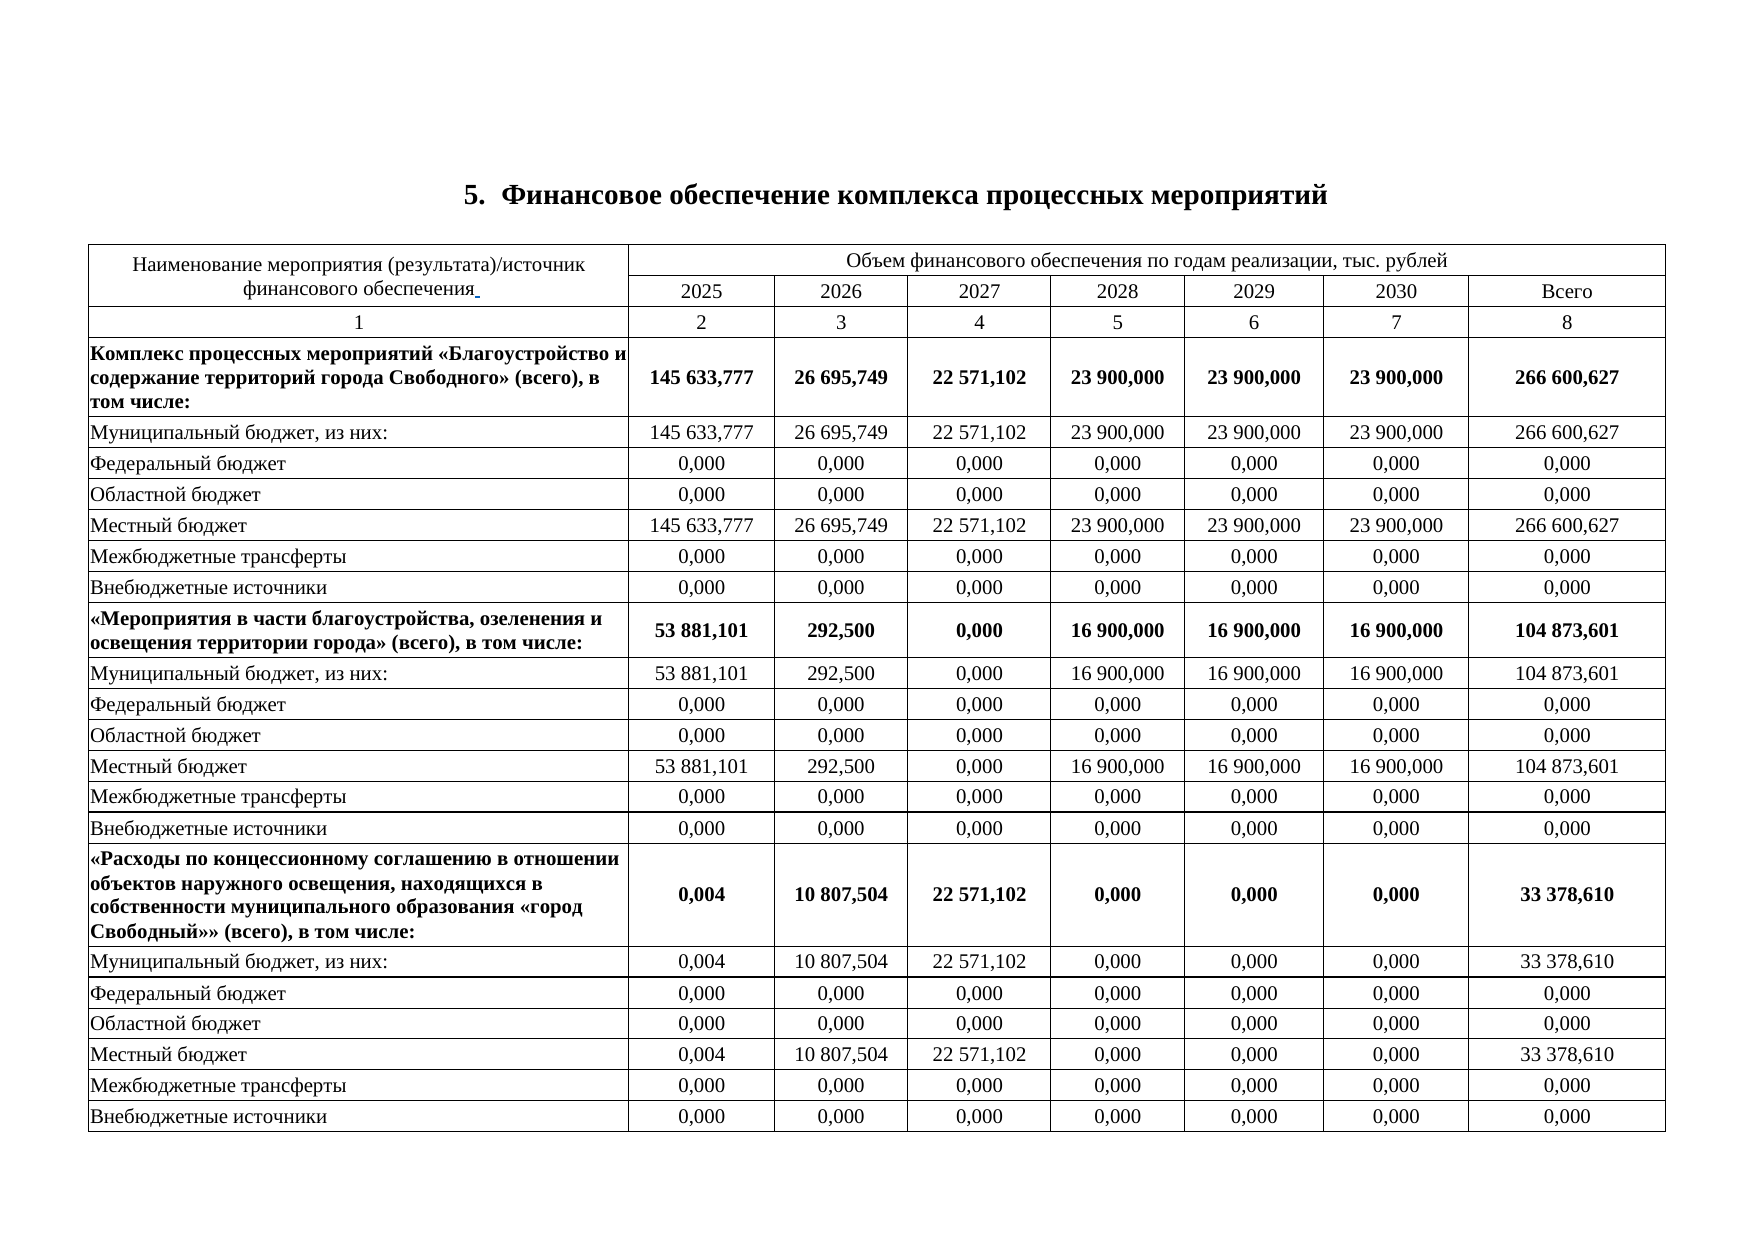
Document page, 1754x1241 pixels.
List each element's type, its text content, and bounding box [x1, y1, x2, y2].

table_cell Межбюджетные трансферты [89, 1070, 628, 1100]
table_cell 0,000 [1324, 844, 1468, 946]
table_cell 53 881,101 [629, 751, 774, 781]
table_cell 0,000 [1185, 1009, 1323, 1038]
table_cell 23 900,000 [1324, 338, 1468, 416]
table_header Наименование мероприятия (результата)/источник финансового обеспечения [89, 245, 628, 306]
table_cell 0,000 [1185, 978, 1323, 1007]
table_cell 0,000 [1324, 689, 1468, 719]
table_cell 0,000 [775, 448, 907, 478]
table_cell 0,000 [1051, 1009, 1184, 1038]
table_cell Межбюджетные трансферты [89, 541, 628, 571]
table_cell 16 900,000 [1051, 751, 1184, 781]
table_cell 26 695,749 [775, 510, 907, 540]
table_cell 0,000 [629, 1070, 774, 1100]
table_cell 2028 [1051, 276, 1184, 306]
table_cell 0,000 [1185, 1101, 1323, 1131]
table_cell 16 900,000 [1185, 751, 1323, 781]
table_cell 0,000 [1469, 782, 1665, 811]
table_cell 0,000 [1324, 813, 1468, 842]
table_cell 0,000 [908, 782, 1050, 811]
table_cell 23 900,000 [1185, 338, 1323, 416]
table_cell 16 900,000 [1324, 751, 1468, 781]
table_cell 0,000 [908, 1009, 1050, 1038]
table_cell 266 600,627 [1469, 510, 1665, 540]
table_cell 5 [1051, 307, 1184, 337]
table_cell «Расходы по концессионному соглашению в отношении объектов наружного освещения, находящихся в собственности муниципального образования «город Свободный»» (всего), в том числе: [89, 844, 628, 946]
table_cell Федеральный бюджет [89, 448, 628, 478]
table_cell 292,500 [775, 658, 907, 688]
table_cell 0,000 [1051, 1039, 1184, 1069]
table_cell Всего [1469, 276, 1665, 306]
table_cell 0,000 [1324, 572, 1468, 602]
table_cell 104 873,601 [1469, 751, 1665, 781]
table_cell 10 807,504 [775, 844, 907, 946]
table_cell 0,000 [775, 978, 907, 1007]
table_cell 0,000 [1324, 947, 1468, 976]
table_cell Внебюджетные источники [89, 1101, 628, 1131]
table_cell Муниципальный бюджет, из них: [89, 947, 628, 976]
table_cell 0,000 [1051, 978, 1184, 1007]
table_cell 0,000 [629, 978, 774, 1007]
table_cell 16 900,000 [1185, 603, 1323, 657]
table_cell 145 633,777 [629, 417, 774, 447]
table_cell 33 378,610 [1469, 947, 1665, 976]
table_cell 0,000 [775, 572, 907, 602]
table_cell 0,000 [908, 813, 1050, 842]
table_cell 26 695,749 [775, 417, 907, 447]
table_cell 0,000 [1324, 782, 1468, 811]
table_cell 22 571,102 [908, 947, 1050, 976]
table_cell 0,000 [908, 448, 1050, 478]
table_cell 10 807,504 [775, 1039, 907, 1069]
table_cell 104 873,601 [1469, 603, 1665, 657]
table_cell Областной бюджет [89, 479, 628, 509]
table_cell 53 881,101 [629, 603, 774, 657]
table_cell 33 378,610 [1469, 1039, 1665, 1069]
table_cell 0,000 [775, 782, 907, 811]
table_cell 16 900,000 [1051, 658, 1184, 688]
table_cell 0,000 [1324, 720, 1468, 749]
table_cell 0,000 [1051, 1101, 1184, 1131]
table_cell 0,000 [775, 1009, 907, 1038]
table_cell 0,004 [629, 844, 774, 946]
table_cell 145 633,777 [629, 510, 774, 540]
table_cell 0,000 [1051, 844, 1184, 946]
table_cell 2029 [1185, 276, 1323, 306]
table_cell 0,004 [629, 1039, 774, 1069]
table_cell 266 600,627 [1469, 338, 1665, 416]
table_cell 266 600,627 [1469, 417, 1665, 447]
table_cell 23 900,000 [1185, 510, 1323, 540]
table_cell 0,000 [1324, 1101, 1468, 1131]
table_cell 0,000 [908, 603, 1050, 657]
table_cell 26 695,749 [775, 338, 907, 416]
table_cell Местный бюджет [89, 751, 628, 781]
table_cell 0,000 [629, 689, 774, 719]
table_cell 23 900,000 [1051, 417, 1184, 447]
table_cell 0,000 [1051, 479, 1184, 509]
table_cell Местный бюджет [89, 510, 628, 540]
table_cell 22 571,102 [908, 417, 1050, 447]
table_cell 0,000 [629, 572, 774, 602]
table_cell 0,000 [1051, 448, 1184, 478]
table_cell 0,000 [1185, 813, 1323, 842]
table_cell 0,000 [1185, 448, 1323, 478]
table_cell 7 [1324, 307, 1468, 337]
table_cell 292,500 [775, 751, 907, 781]
table_cell 145 633,777 [629, 338, 774, 416]
table_cell 23 900,000 [1051, 338, 1184, 416]
table_cell 8 [1469, 307, 1665, 337]
table_cell 16 900,000 [1051, 603, 1184, 657]
table_cell 0,000 [1324, 541, 1468, 571]
table_cell 0,000 [1185, 844, 1323, 946]
table_cell 0,000 [775, 720, 907, 749]
table_cell Комплекс процессных мероприятий «Благоустройство и содержание территорий города Свободного» (всего), в том числе: [89, 338, 628, 416]
table_cell Межбюджетные трансферты [89, 782, 628, 811]
table_cell 0,000 [1185, 1039, 1323, 1069]
table_cell 0,000 [1469, 1101, 1665, 1131]
table_cell 2 [629, 307, 774, 337]
table_cell 6 [1185, 307, 1323, 337]
table_cell 23 900,000 [1324, 510, 1468, 540]
table_cell Внебюджетные источники [89, 813, 628, 842]
table_cell 0,000 [1469, 572, 1665, 602]
table_cell 0,000 [775, 813, 907, 842]
table_cell 0,000 [775, 1101, 907, 1131]
table_cell 0,000 [1185, 689, 1323, 719]
table_cell 0,000 [1469, 448, 1665, 478]
table_cell 0,000 [908, 978, 1050, 1007]
table_cell 0,000 [1051, 541, 1184, 571]
table_cell 33 378,610 [1469, 844, 1665, 946]
table_cell 0,000 [629, 1101, 774, 1131]
table_cell 0,000 [1469, 720, 1665, 749]
table_cell 0,000 [1051, 572, 1184, 602]
table_cell 0,000 [629, 479, 774, 509]
table_cell 22 571,102 [908, 844, 1050, 946]
table_cell 0,000 [629, 541, 774, 571]
table_cell 0,000 [775, 1070, 907, 1100]
table_cell 0,000 [1324, 1070, 1468, 1100]
table_cell 23 900,000 [1324, 417, 1468, 447]
table_cell 0,000 [908, 572, 1050, 602]
table_cell 0,000 [1324, 978, 1468, 1007]
table_cell Внебюджетные источники [89, 572, 628, 602]
table_cell 16 900,000 [1185, 658, 1323, 688]
table_cell 0,000 [1185, 720, 1323, 749]
table_cell 3 [775, 307, 907, 337]
table_cell 0,000 [629, 448, 774, 478]
table_cell 0,000 [1469, 1070, 1665, 1100]
table_cell 0,000 [908, 658, 1050, 688]
table_cell 104 873,601 [1469, 658, 1665, 688]
table_cell 23 900,000 [1185, 417, 1323, 447]
table_cell 0,000 [908, 689, 1050, 719]
table_cell 0,000 [1051, 1070, 1184, 1100]
table_cell 0,000 [908, 720, 1050, 749]
table_cell 0,000 [908, 1101, 1050, 1131]
table_cell Местный бюджет [89, 1039, 628, 1069]
table_cell 0,000 [908, 479, 1050, 509]
table_cell 22 571,102 [908, 510, 1050, 540]
table_cell 2025 [629, 276, 774, 306]
table_cell 0,000 [629, 1009, 774, 1038]
table_cell 0,000 [1051, 689, 1184, 719]
table_cell 0,000 [1324, 448, 1468, 478]
table_cell 2027 [908, 276, 1050, 306]
table_cell 0,000 [1469, 541, 1665, 571]
table_cell 0,000 [629, 782, 774, 811]
table_cell 0,000 [1185, 1070, 1323, 1100]
table_cell Муниципальный бюджет, из них: [89, 658, 628, 688]
table_cell 0,000 [908, 1070, 1050, 1100]
table_cell 0,000 [775, 479, 907, 509]
table_cell 22 571,102 [908, 1039, 1050, 1069]
table_cell 0,000 [1469, 1009, 1665, 1038]
table_cell 0,000 [908, 541, 1050, 571]
table_cell Федеральный бюджет [89, 689, 628, 719]
table_cell 0,000 [1051, 782, 1184, 811]
table_cell 0,000 [1185, 947, 1323, 976]
table_cell 1 [89, 307, 628, 337]
table_cell Муниципальный бюджет, из них: [89, 417, 628, 447]
list Финансовое обеспечение комплекса процессных мероприятий [126, 177, 1665, 211]
table_cell 0,000 [1324, 479, 1468, 509]
table_cell 53 881,101 [629, 658, 774, 688]
table_cell 0,000 [1469, 978, 1665, 1007]
table_cell 0,000 [908, 751, 1050, 781]
table_cell 0,000 [629, 813, 774, 842]
table_cell 22 571,102 [908, 338, 1050, 416]
table_cell 0,000 [1185, 541, 1323, 571]
table_cell 10 807,504 [775, 947, 907, 976]
table_cell 0,000 [629, 720, 774, 749]
table_cell 0,004 [629, 947, 774, 976]
table_cell 4 [908, 307, 1050, 337]
table_cell Областной бюджет [89, 720, 628, 749]
table_cell 0,000 [1185, 479, 1323, 509]
table_cell 0,000 [775, 689, 907, 719]
table_cell 0,000 [1469, 813, 1665, 842]
table_cell 0,000 [1185, 572, 1323, 602]
table_cell 0,000 [1324, 1009, 1468, 1038]
table_cell «Мероприятия в части благоустройства, озеленения и освещения территории города» (всего), в том числе: [89, 603, 628, 657]
table_cell 16 900,000 [1324, 658, 1468, 688]
table_cell 0,000 [775, 541, 907, 571]
table_cell 2026 [775, 276, 907, 306]
table_cell 0,000 [1469, 479, 1665, 509]
table_cell 292,500 [775, 603, 907, 657]
table_cell 2030 [1324, 276, 1468, 306]
table_cell 0,000 [1051, 947, 1184, 976]
table_cell Федеральный бюджет [89, 978, 628, 1007]
table_cell Областной бюджет [89, 1009, 628, 1038]
table_cell 0,000 [1051, 720, 1184, 749]
table_cell 23 900,000 [1051, 510, 1184, 540]
table_cell 0,000 [1185, 782, 1323, 811]
table_cell 0,000 [1469, 689, 1665, 719]
table_cell 0,000 [1051, 813, 1184, 842]
table_cell 16 900,000 [1324, 603, 1468, 657]
table_header Объем финансового обеспечения по годам реализации, тыс. рублей [629, 245, 1665, 275]
table_cell 0,000 [1324, 1039, 1468, 1069]
